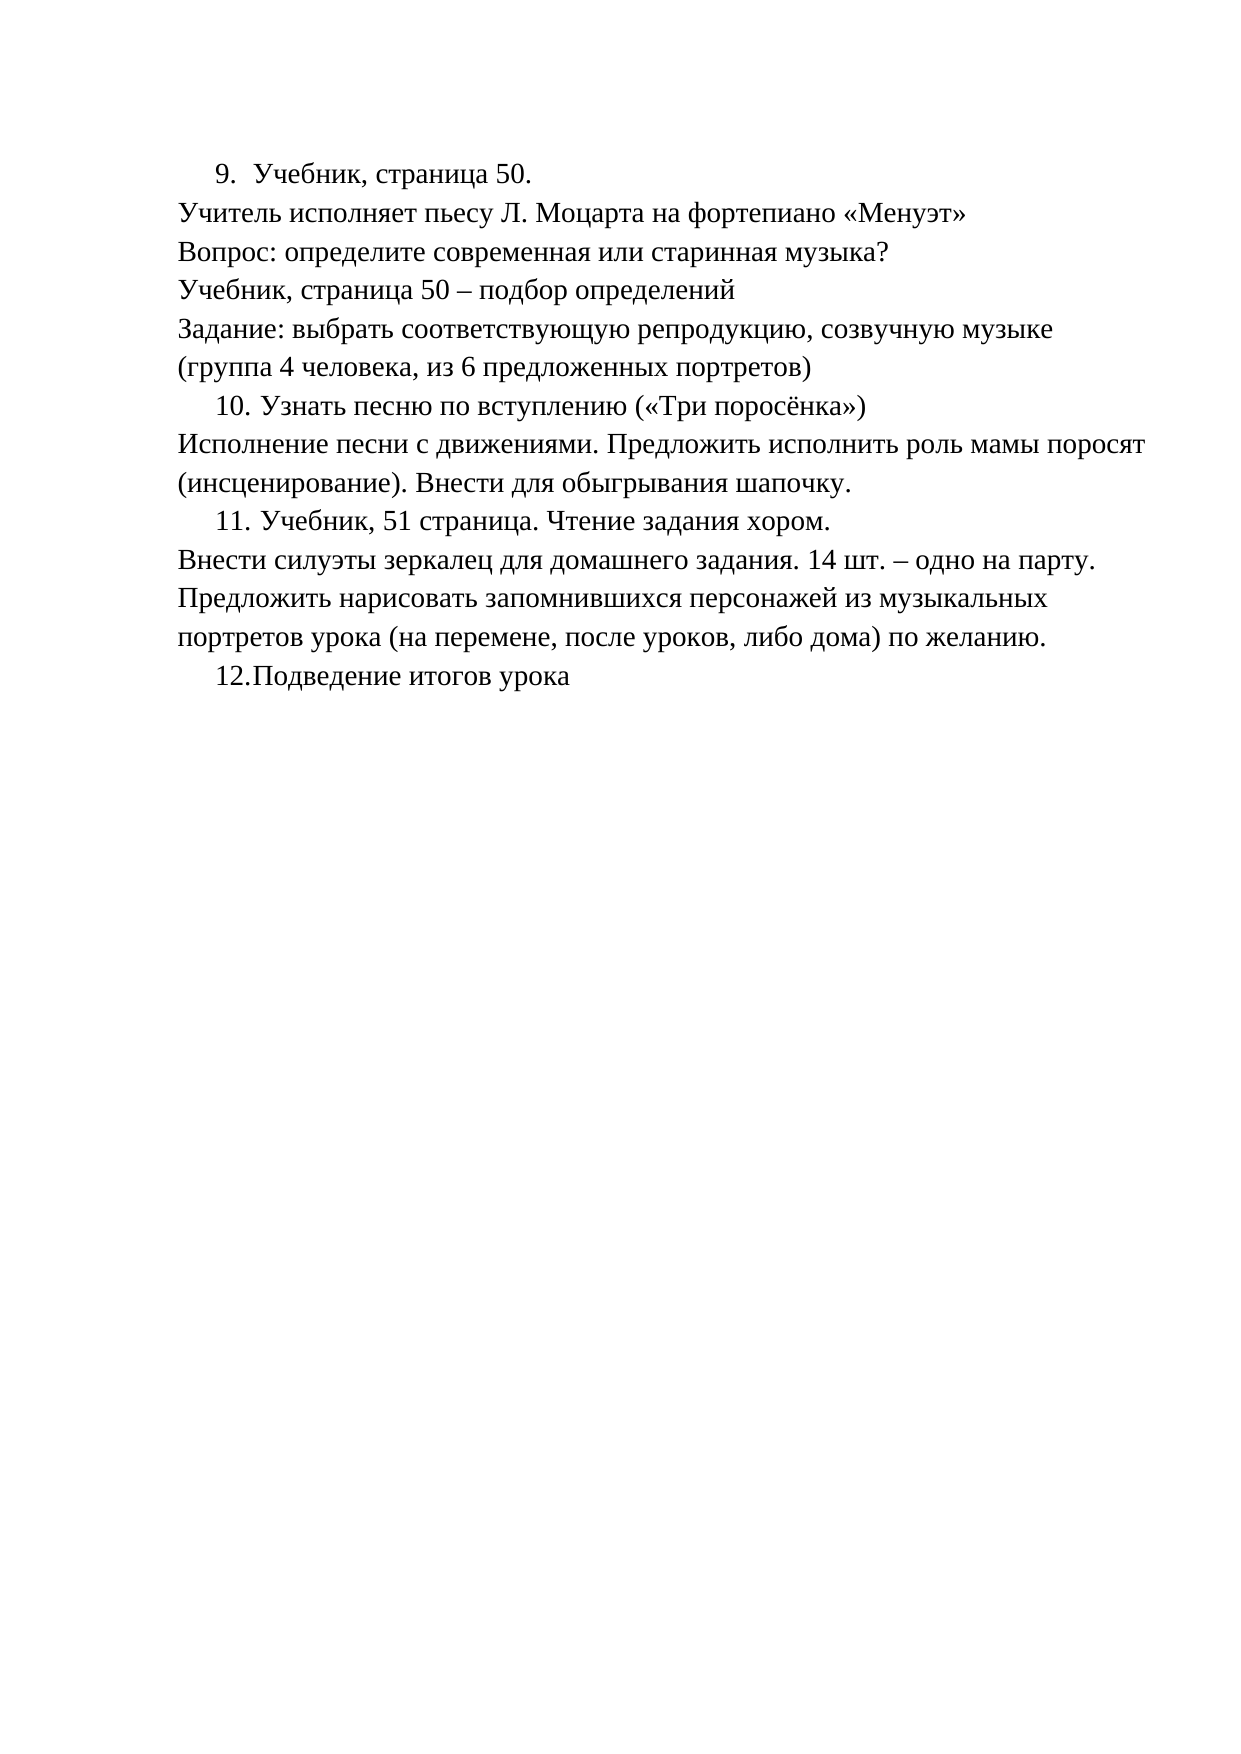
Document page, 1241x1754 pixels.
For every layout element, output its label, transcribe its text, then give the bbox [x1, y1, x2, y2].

list Подведение итогов урока [215, 658, 1152, 691]
list Узнать песню по вступлению («Три поросёнка») [215, 388, 1152, 421]
text Задание: выбрать соответствующую репродукцию, созвучную музыке (группа 4 человека, из 6 предложенных портретов) [177, 311, 1152, 383]
text Учебник, страница 50 – подбор определений [177, 272, 1152, 306]
text Внести силуэты зеркалец для домашнего задания. 14 шт. – одно на парту. Предложить нарисовать запомнившихся персонажей из музыкальных портретов урока (на перемене, после уроков, либо дома) по желанию. [177, 542, 1152, 653]
list Учебник, страница 50. [215, 157, 1152, 190]
text Исполнение песни с движениями. Предложить исполнить роль мамы поросят (инсценирование). Внести для обыгрывания шапочку. [177, 426, 1152, 498]
text Учитель исполняет пьесу Л. Моцарта на фортепиано «Менуэт» [177, 195, 1152, 229]
list Учебник, 51 страница. Чтение задания хором. [215, 503, 1152, 537]
text Вопрос: определите современная или старинная музыка? [177, 234, 1152, 267]
